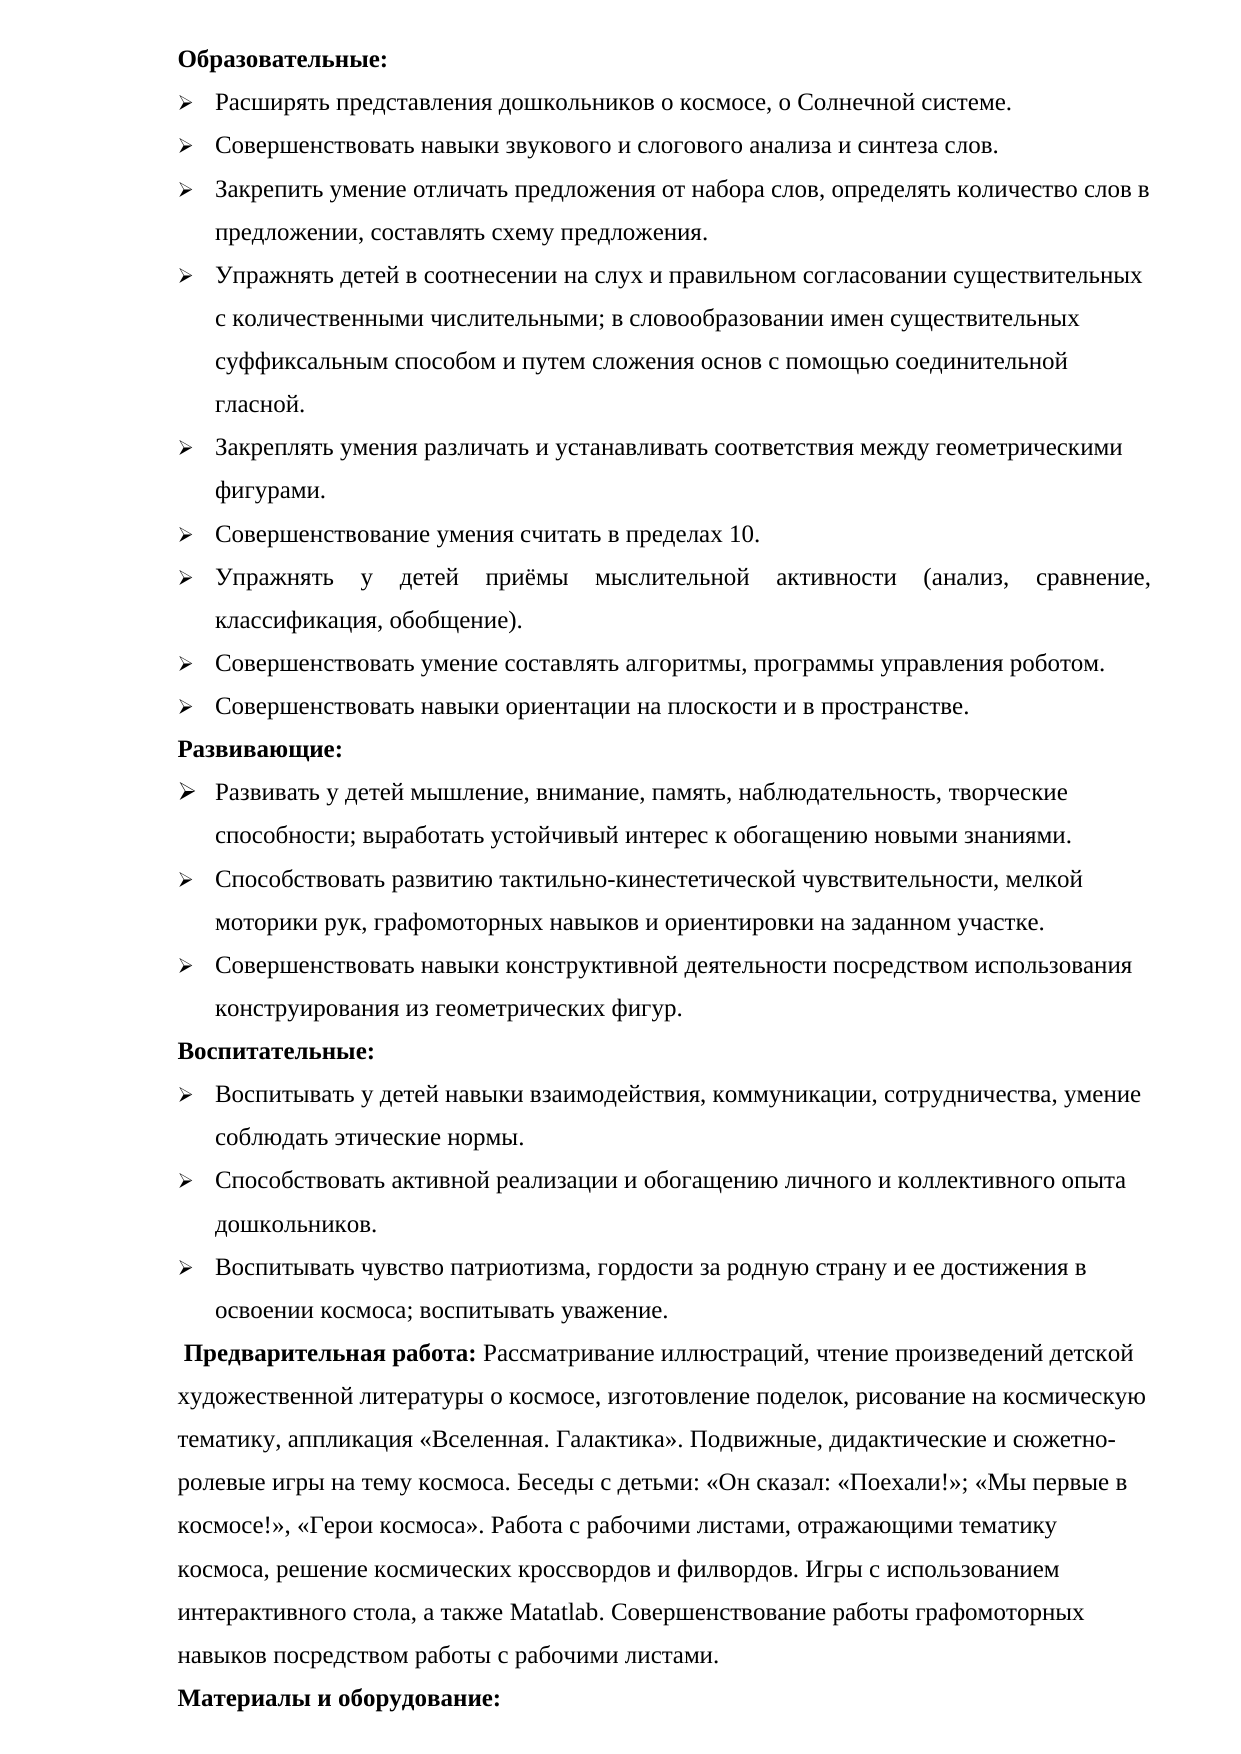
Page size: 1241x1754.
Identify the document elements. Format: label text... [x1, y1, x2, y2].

list Развивать у детей мышление, внимание, память, наблюдательность, творческие способности; выработать устойчивый интерес к обогащению новыми знаниями. [177, 777, 1152, 849]
list Воспитывать у детей навыки взаимодействия, коммуникации, сотрудничества, умение соблюдать этические нормы. [177, 1079, 1152, 1151]
list Совершенствовать умение составлять алгоритмы, программы управления роботом. [177, 648, 1152, 677]
list Совершенствовать навыки ориентации на плоскости и в пространстве. [177, 691, 1152, 720]
text Развивающие: [177, 734, 1152, 763]
list Способствовать развитию тактильно-кинестетической чувствительности, мелкой моторики рук, графомоторных навыков и ориентировки на заданном участке. [177, 864, 1152, 936]
list Упражнять у детей приёмы мыслительной активности (анализ, сравнение, классификация, обобщение). [177, 562, 1152, 634]
list Расширять представления дошкольников о космосе, о Солнечной системе. [177, 87, 1152, 116]
list Совершенствовать навыки звукового и слогового анализа и синтеза слов. [177, 131, 1152, 159]
text Материалы и оборудование: [177, 1683, 1152, 1712]
list Закреплять умения различать и устанавливать соответствия между геометрическими фигурами. [177, 432, 1152, 504]
list Упражнять детей в соотнесении на слух и правильном согласовании существительных с количественными числительными; в словообразовании имен существительных суффиксальным способом и путем сложения основ с помощью соединительной гласной. [177, 260, 1152, 418]
list Совершенствовать навыки конструктивной деятельности посредством использования конструирования из геометрических фигур. [177, 950, 1152, 1022]
list Воспитывать чувство патриотизма, гордости за родную страну и ее достижения в освоении космоса; воспитывать уважение. [177, 1252, 1152, 1324]
list Способствовать активной реализации и обогащению личного и коллективного опыта дошкольников. [177, 1166, 1152, 1237]
text Предварительная работа: Рассматривание иллюстраций, чтение произведений детской художественной литературы о космосе, изготовление поделок, рисование на космическую тематику, аппликация «Вселенная. Галактика». Подвижные, дидактические и сюжетно-ролевые игры на тему космоса. Беседы с детьми: «Он сказал: «Поехали!»; «Мы первые в космосе!», «Герои космоса». Работа с рабочими листами, отражающими тематику космоса, решение космических кроссвордов и филвордов. Игры с использованием интерактивного стола, а также Matatlab. Совершенствование работы графомоторных навыков посредством работы с рабочими листами. [177, 1338, 1152, 1669]
list Совершенствование умения считать в пределах 10. [177, 519, 1152, 547]
text Воспитательные: [177, 1036, 1152, 1065]
list Закрепить умение отличать предложения от набора слов, определять количество слов в предложении, составлять схему предложения. [177, 174, 1152, 246]
text Образовательные: [177, 44, 1152, 73]
